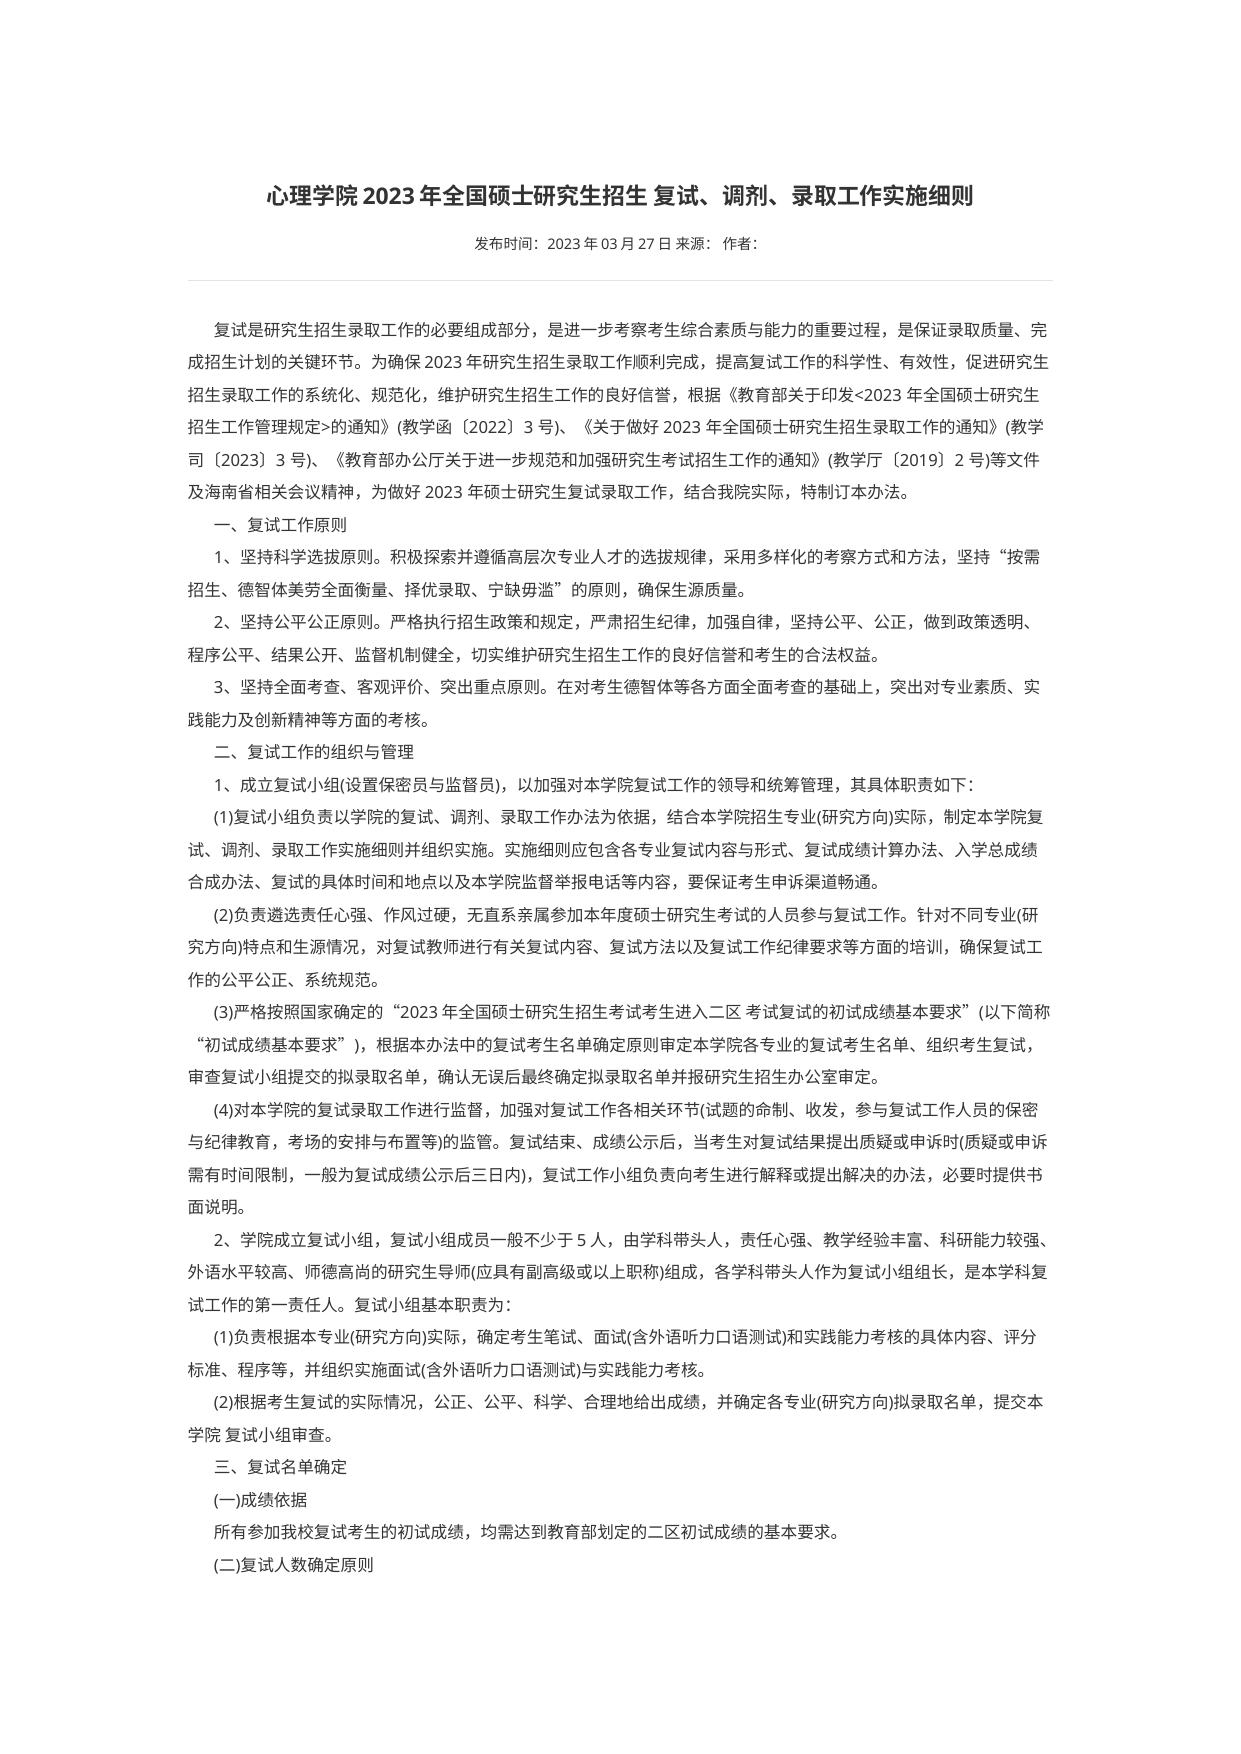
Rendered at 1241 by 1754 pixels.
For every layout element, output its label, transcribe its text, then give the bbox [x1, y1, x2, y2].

text (4)对本学院的复试录取工作进行监督，加强对复试工作各相关环节(试题的命制、收发，参与复试工作人员的保密与纪律教育，考场的安排与布置等)的监管。复试结束、成绩公示后，当考生对复试结果提出质疑或申诉时(质疑或申诉需有时间限制，一般为复试成绩公示后三日内)，复试工作小组负责向考生进行解释或提出解决的办法，必要时提供书面说明。 [187, 1093, 1053, 1223]
text 一、复试工作原则 [187, 508, 1053, 540]
subtitle 心理学院2023年全国硕士研究生招生 复试、调剂、录取工作实施细则 [187, 162, 1053, 227]
text (二)复试人数确定原则 [187, 1548, 1053, 1580]
text 复试是研究生招生录取工作的必要组成部分，是进一步考察考生综合素质与能力的重要过程，是保证录取质量、完成招生计划的关键环节。为确保2023年研究生招生录取工作顺利完成，提高复试工作的科学性、有效性，促进研究生招生录取工作的系统化、规范化，维护研究生招生工作的良好信誉，根据《教育部关于印发<2023 年全国硕士研究生招生工作管理规定>的通知》(教学函〔2022〕3 号)、《关于做好 2023 年全国硕士研究生招生录取工作的通知》(教学司〔2023〕3 号)、《教育部办公厅关于进一步规范和加强研究生考试招生工作的通知》(教学厅〔2019〕2 号)等文件及海南省相关会议精神，为做好 2023 年硕士研究生复试录取工作，结合我院实际，特制订本办法。 [187, 313, 1053, 508]
text (一)成绩依据 [187, 1483, 1053, 1515]
text (2)根据考生复试的实际情况，公正、公平、科学、合理地给出成绩，并确定各专业(研究方向)拟录取名单，提交本学院 复试小组审查。 [187, 1385, 1053, 1450]
text 2、坚持公平公正原则。严格执行招生政策和规定，严肃招生纪律，加强自律，坚持公平、公正，做到政策透明、程序公平、结果公开、监督机制健全，切实维护研究生招生工作的良好信誉和考生的合法权益。 [187, 605, 1053, 670]
text 1、成立复试小组(设置保密员与监督员)，以加强对本学院复试工作的领导和统筹管理，其具体职责如下： [187, 768, 1053, 800]
text 二、复试工作的组织与管理 [187, 735, 1053, 768]
text (3)严格按照国家确定的“2023年全国硕士研究生招生考试考生进入二区 考试复试的初试成绩基本要求”(以下简称“初试成绩基本要求”)，根据本办法中的复试考生名单确定原则审定本学院各专业的复试考生名单、组织考生复试，审查复试小组提交的拟录取名单，确认无误后最终确定拟录取名单并报研究生招生办公室审定。 [187, 995, 1053, 1093]
text (2)负责遴选责任心强、作风过硬，无直系亲属参加本年度硕士研究生考试的人员参与复试工作。针对不同专业(研究方向)特点和生源情况，对复试教师进行有关复试内容、复试方法以及复试工作纪律要求等方面的培训，确保复试工作的公平公正、系统规范。 [187, 898, 1053, 995]
text (1)负责根据本专业(研究方向)实际，确定考生笔试、面试(含外语听力口语测试)和实践能力考核的具体内容、评分标准、程序等，并组织实施面试(含外语听力口语测试)与实践能力考核。 [187, 1320, 1053, 1385]
text 三、复试名单确定 [187, 1450, 1053, 1483]
text 1、坚持科学选拔原则。积极探索并遵循高层次专业人才的选拔规律，采用多样化的考察方式和方法，坚持“按需招生、德智体美劳全面衡量、择优录取、宁缺毋滥”的原则，确保生源质量。 [187, 540, 1053, 605]
text 3、坚持全面考查、客观评价、突出重点原则。在对考生德智体等各方面全面考查的基础上，突出对专业素质、实践能力及创新精神等方面的考核。 [187, 670, 1053, 735]
text (1)复试小组负责以学院的复试、调剂、录取工作办法为依据，结合本学院招生专业(研究方向)实际，制定本学院复试、调剂、录取工作实施细则并组织实施。实施细则应包含各专业复试内容与形式、复试成绩计算办法、入学总成绩合成办法、复试的具体时间和地点以及本学院监督举报电话等内容，要保证考生申诉渠道畅通。 [187, 800, 1053, 898]
text 所有参加我校复试考生的初试成绩，均需达到教育部划定的二区初试成绩的基本要求。 [187, 1515, 1053, 1548]
text 2、学院成立复试小组，复试小组成员一般不少于5人，由学科带头人，责任心强、教学经验丰富、科研能力较强、外语水平较高、师德高尚的研究生导师(应具有副高级或以上职称)组成，各学科带头人作为复试小组组长，是本学科复试工作的第一责任人。复试小组基本职责为： [187, 1223, 1053, 1320]
text 发布时间：2023年03月27日 来源： 作者： [187, 227, 1053, 281]
